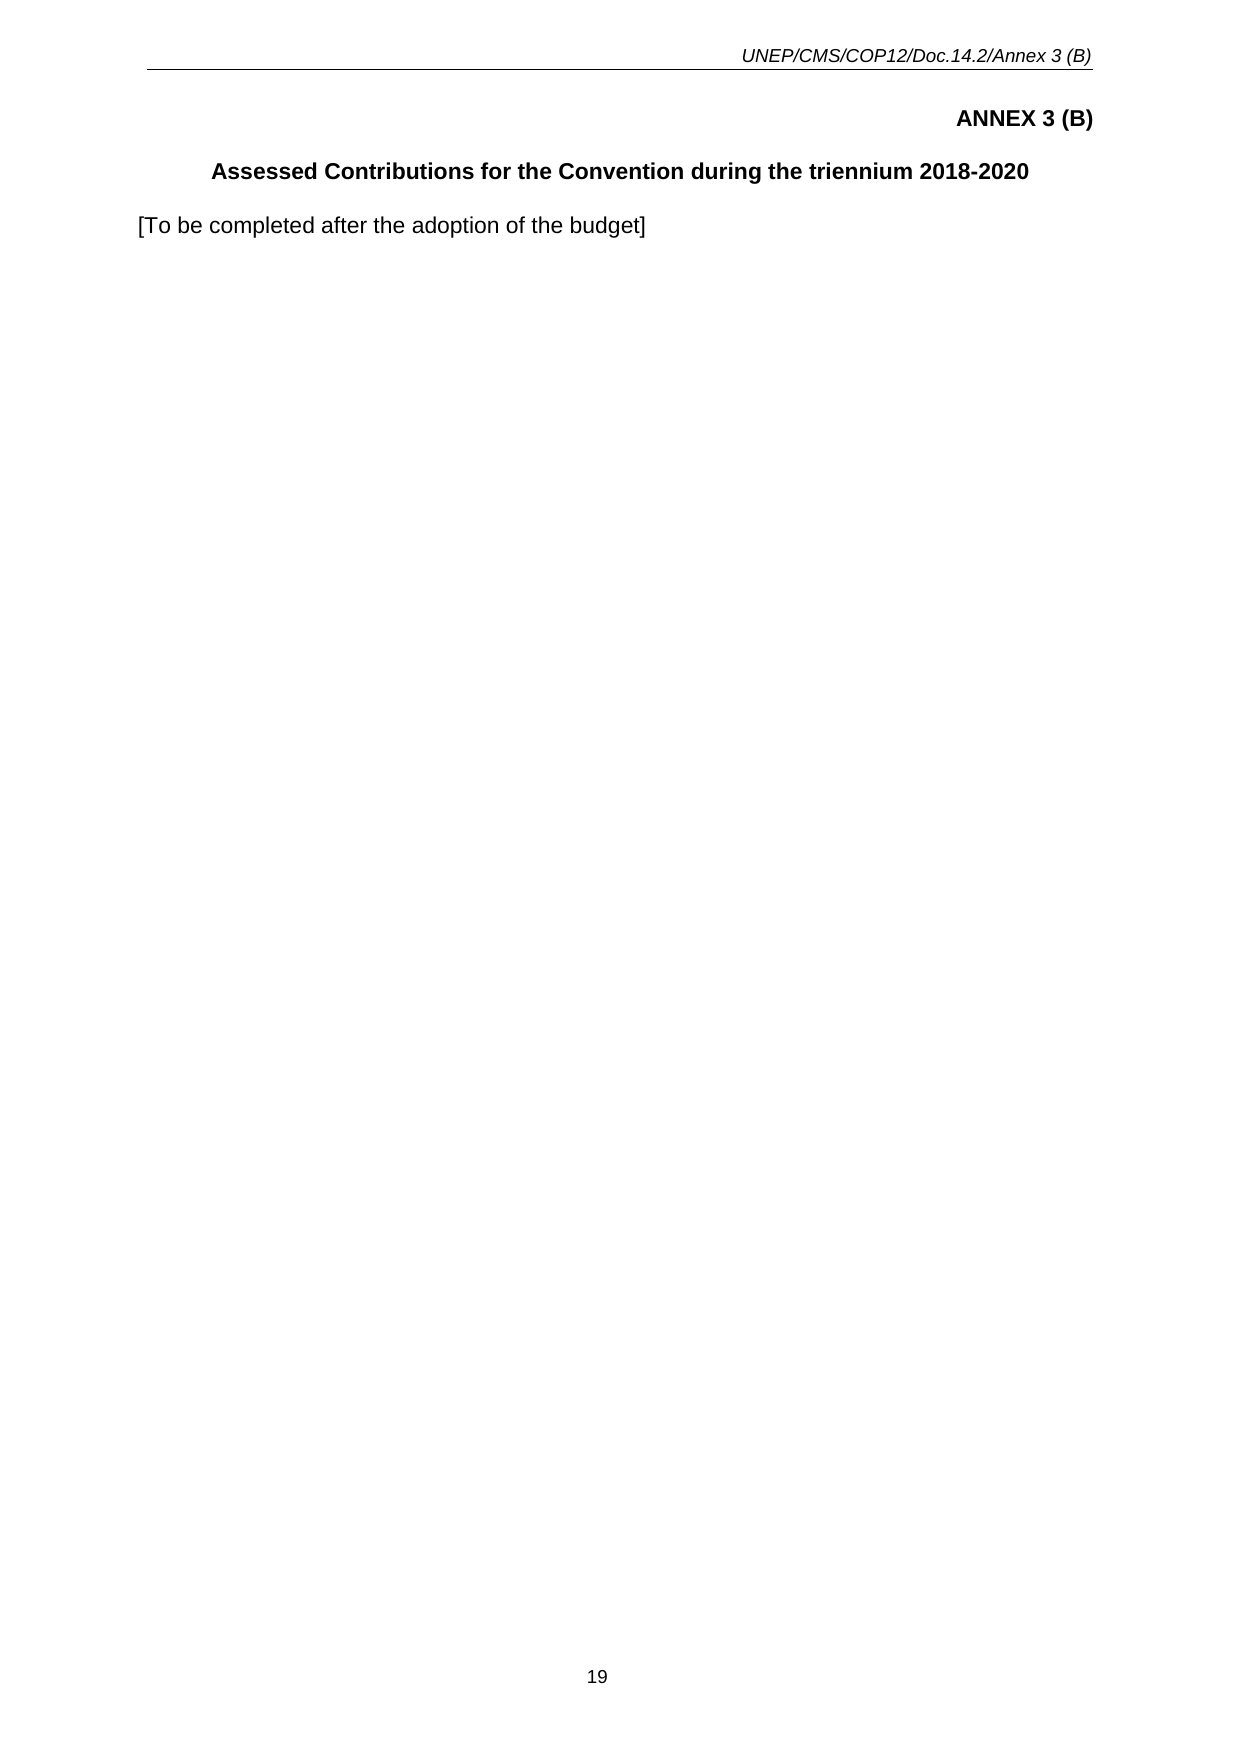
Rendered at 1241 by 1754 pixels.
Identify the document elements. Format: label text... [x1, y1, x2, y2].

text Annex 3 (b) [147, 105, 1093, 131]
subtitle [To be completed after the adoption of the budget] [138, 212, 1132, 238]
text Assessed Contributions for the Convention during the triennium 2018-2020 [147, 158, 1093, 184]
